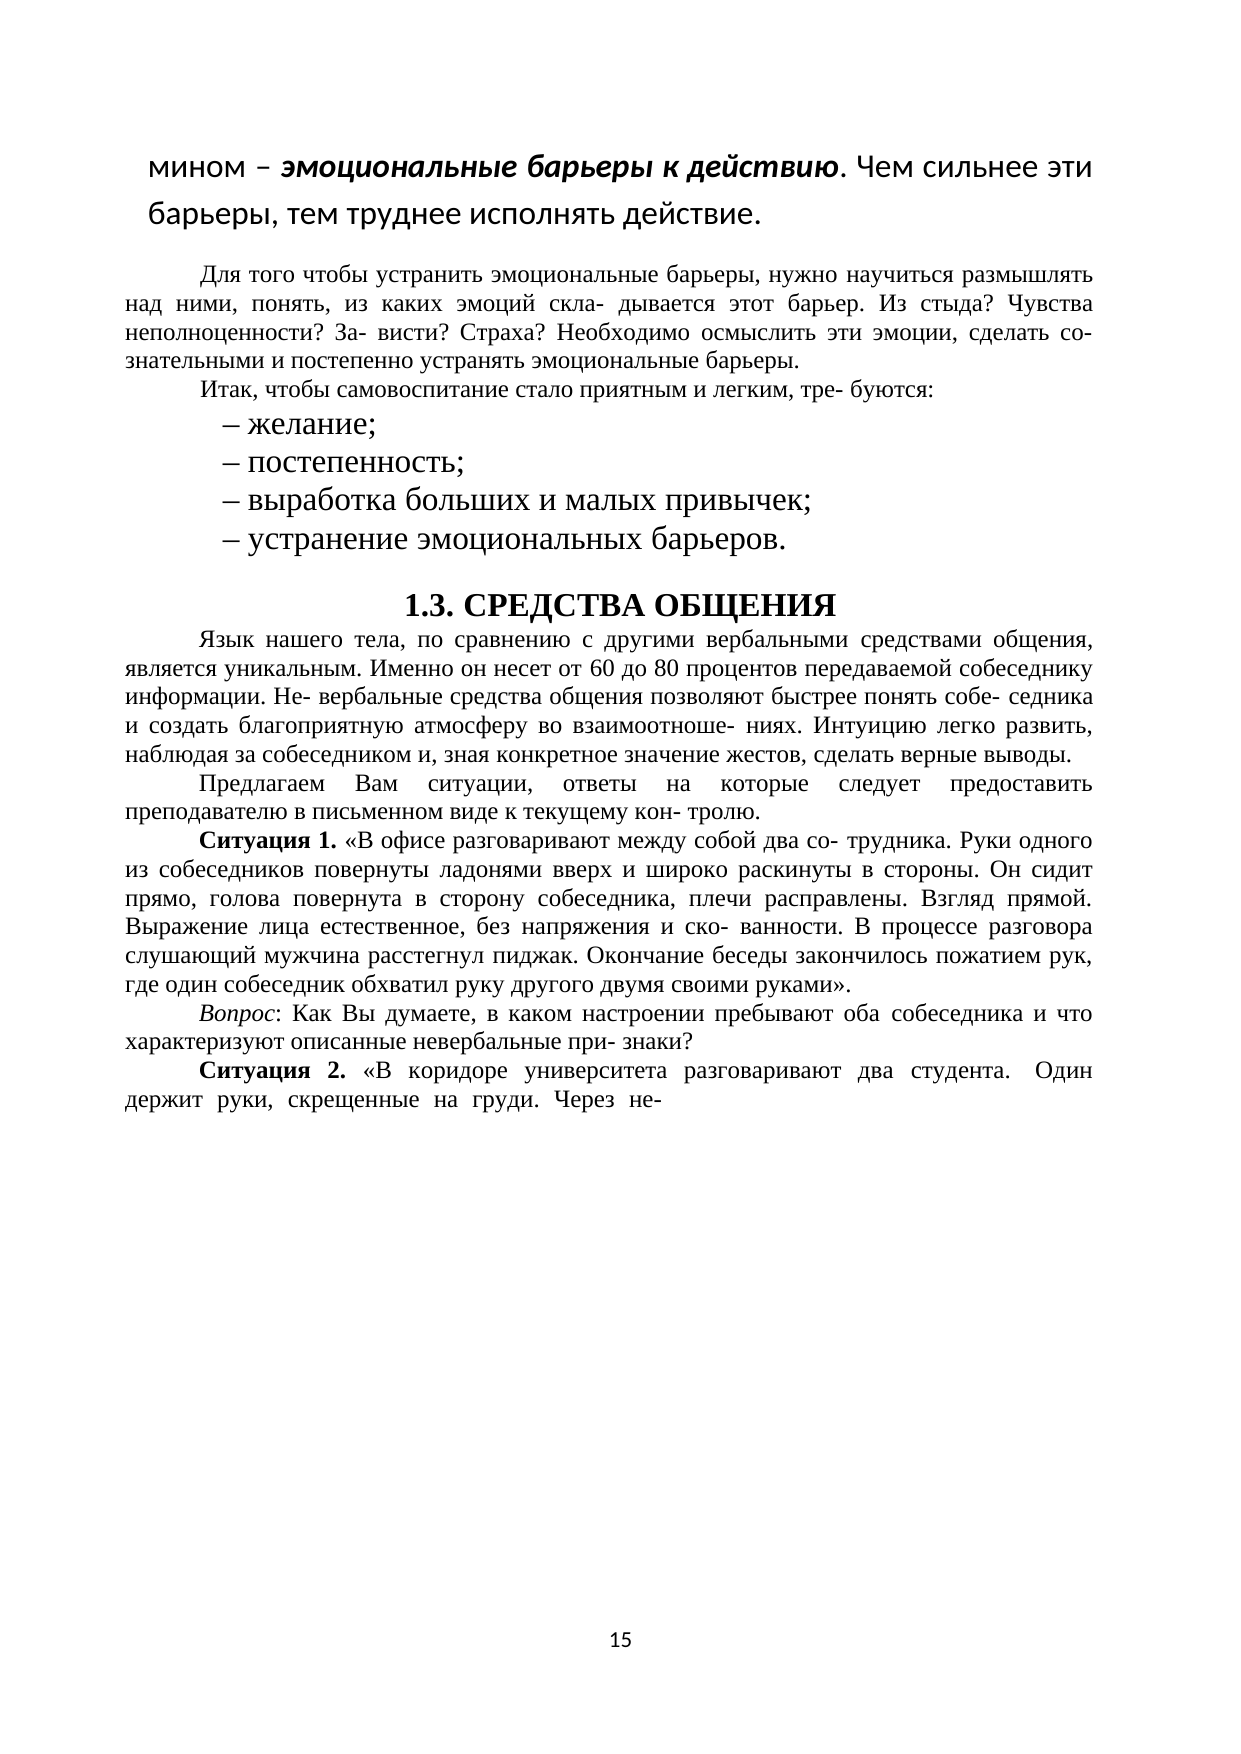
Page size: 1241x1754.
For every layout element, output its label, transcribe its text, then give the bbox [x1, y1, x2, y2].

text мином – эмоциональные барьеры к действию. Чем сильнее эти барьеры, тем труднее исполнять действие. [148, 145, 1093, 232]
text Вопрос: Как Вы думаете, в каком настроении пребывают оба собеседника и что характеризуют описанные невербальные при- знаки? [125, 998, 1093, 1055]
text Для того чтобы устранить эмоциональные барьеры, нужно научиться размышлять над ними, понять, из каких эмоций скла- дывается этот барьер. Из стыда? Чувства неполноценности? За- висти? Страха? Необходимо осмыслить эти эмоции, сделать со- знательными и постепенно устранять эмоциональные барьеры. [125, 259, 1093, 374]
list устранение эмоциональных барьеров. [223, 518, 1117, 557]
list постепенность; [223, 441, 1117, 480]
text Ситуация 1. «В офисе разговаривают между собой два со- трудника. Руки одного из собеседников повернуты ладонями вверх и широко раскинуты в стороны. Он сидит прямо, голова повернута в сторону собеседника, плечи расправлены. Взгляд прямой. Выражение лица естественное, без напряжения и ско- ванности. В процессе разговора слушающий мужчина расстегнул пиджак. Окончание беседы закончилось пожатием рук, где один собеседник обхватил руку другого двумя своими руками». [125, 825, 1093, 998]
list выработка больших и малых привычек; [223, 480, 1117, 518]
text Итак, чтобы самовоспитание стало приятным и легким, тре- буются: [125, 374, 1093, 403]
subtitle СРЕДСТВА ОБЩЕНИЯ [404, 586, 1117, 624]
list желание; [223, 403, 1117, 441]
text Предлагаем Вам ситуации, ответы на которые следует предоставить преподавателю в письменном виде к текущему кон- тролю. [125, 768, 1093, 825]
text Язык нашего тела, по сравнению с другими вербальными средствами общения, является уникальным. Именно он несет от 60 до 80 процентов передаваемой собеседнику информации. Не- вербальные средства общения позволяют быстрее понять собе- седника и создать благоприятную атмосферу во взаимоотноше- ниях. Интуицию легко развить, наблюдая за собеседником и, зная конкретное значение жестов, сделать верные выводы. [125, 624, 1093, 768]
text Ситуация 2. «В коридоре университета разговаривают два студента. Один держит руки, скрещенные на груди. Через не- [125, 1055, 1093, 1113]
